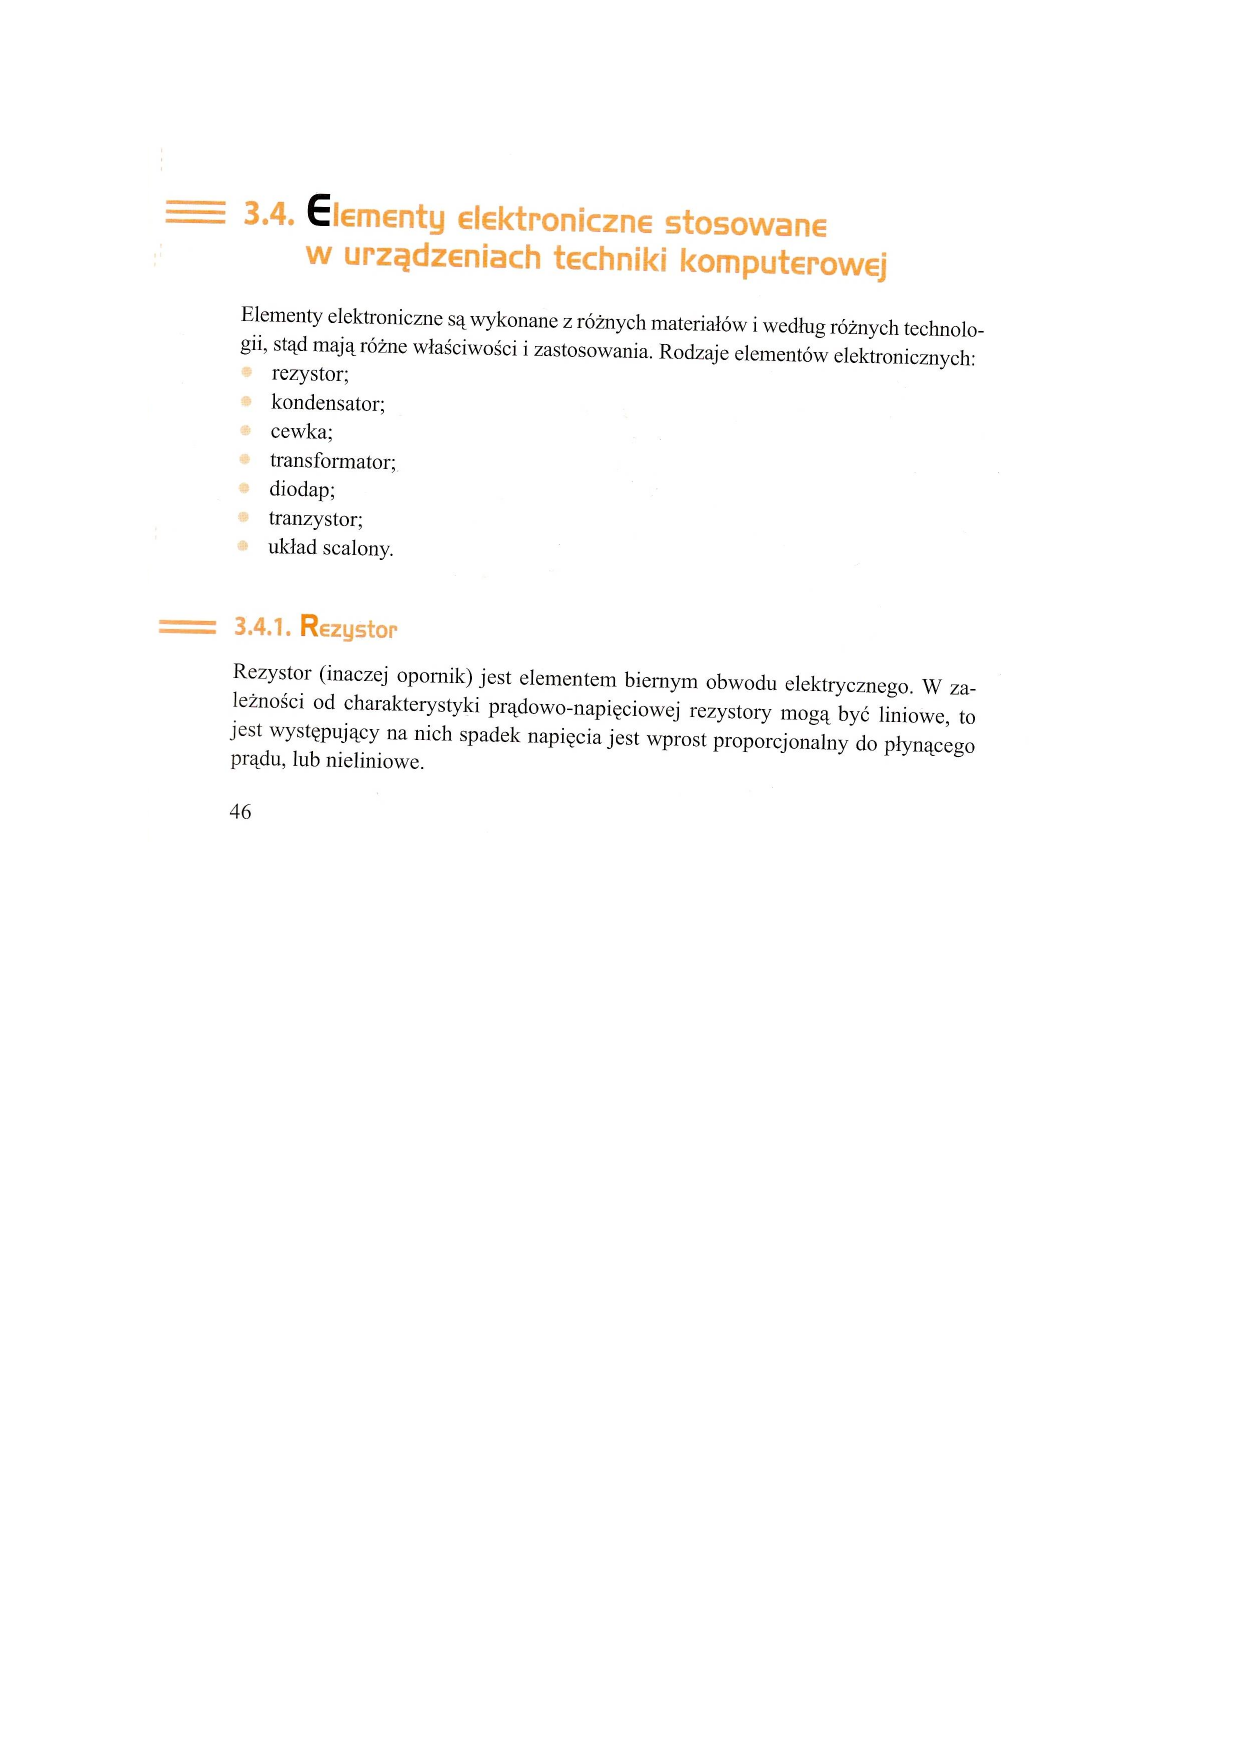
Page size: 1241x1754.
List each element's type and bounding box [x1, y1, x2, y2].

picture [147, 147, 1038, 842]
